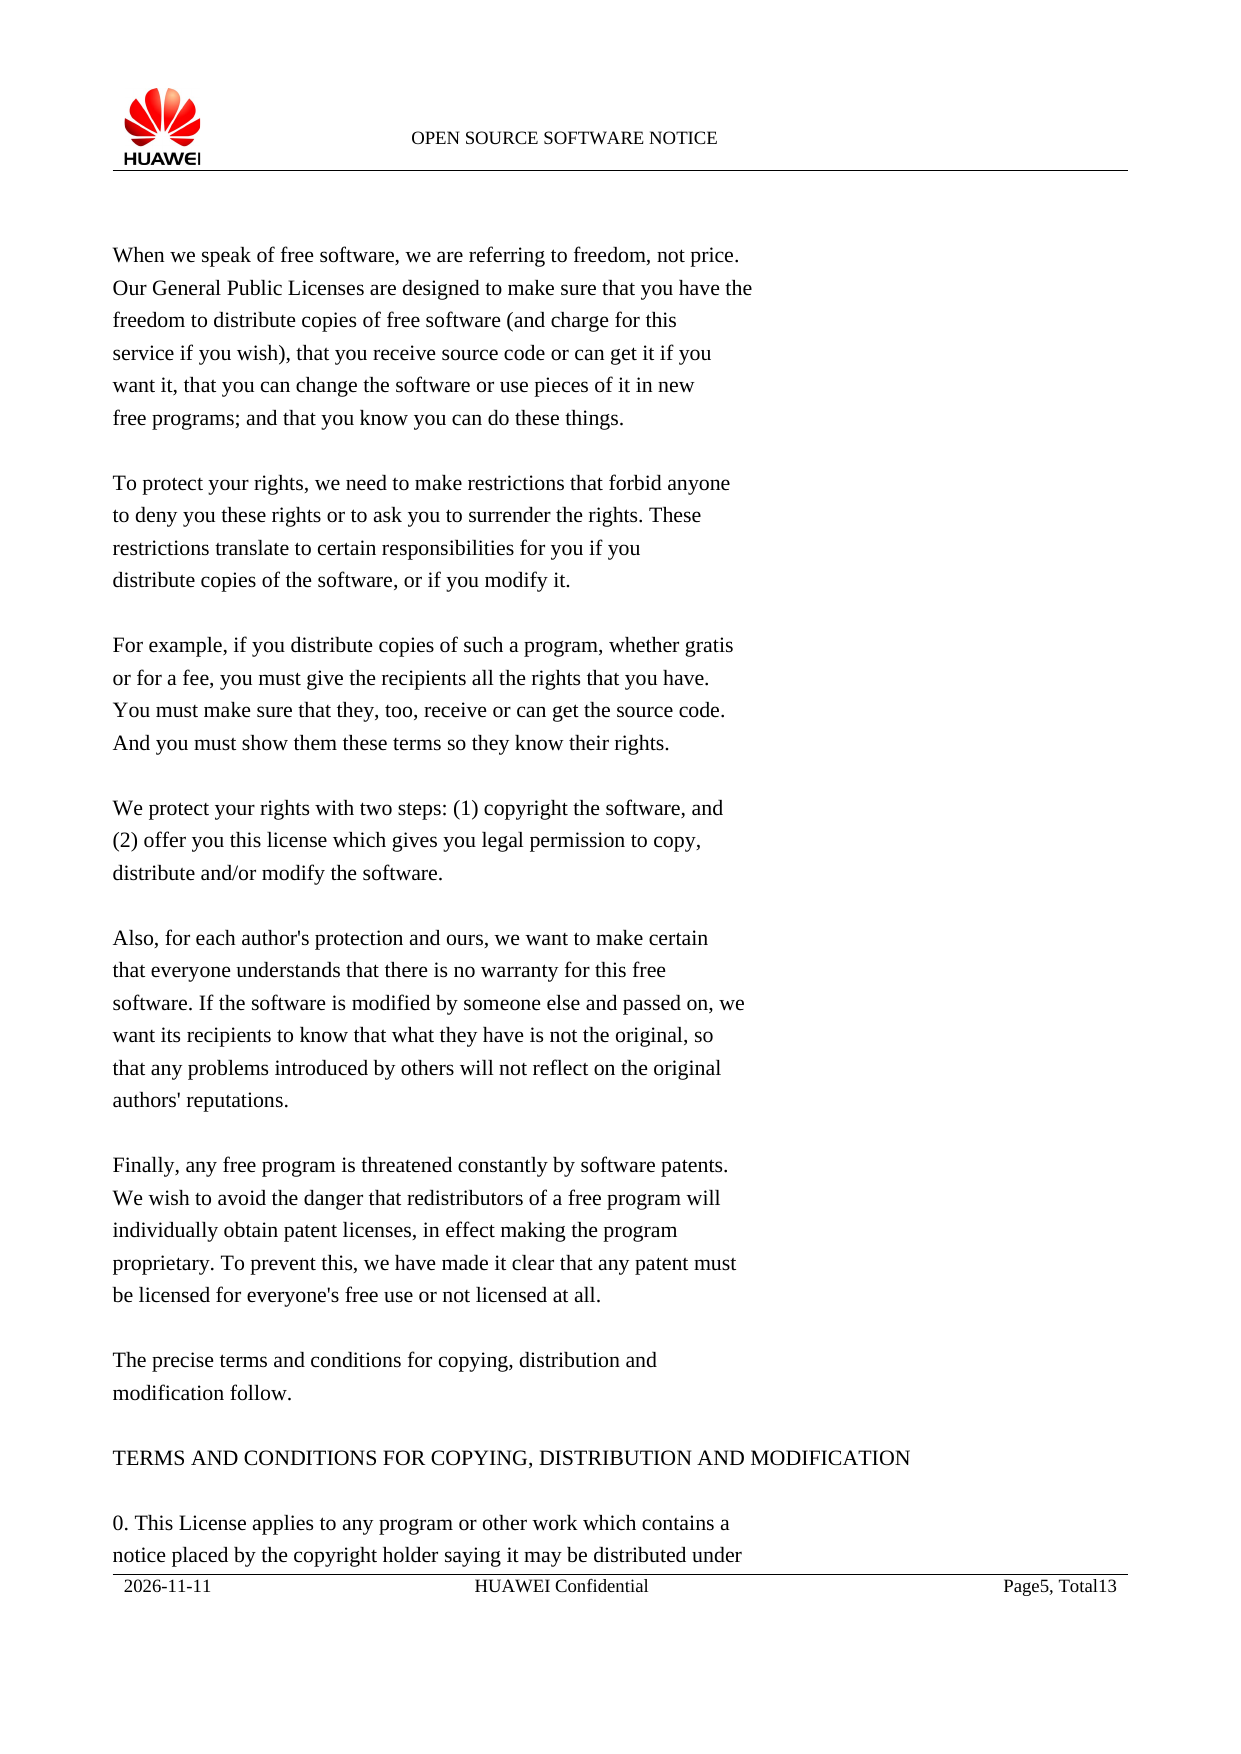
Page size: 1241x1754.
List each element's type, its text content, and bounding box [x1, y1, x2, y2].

picture [124, 88, 201, 165]
